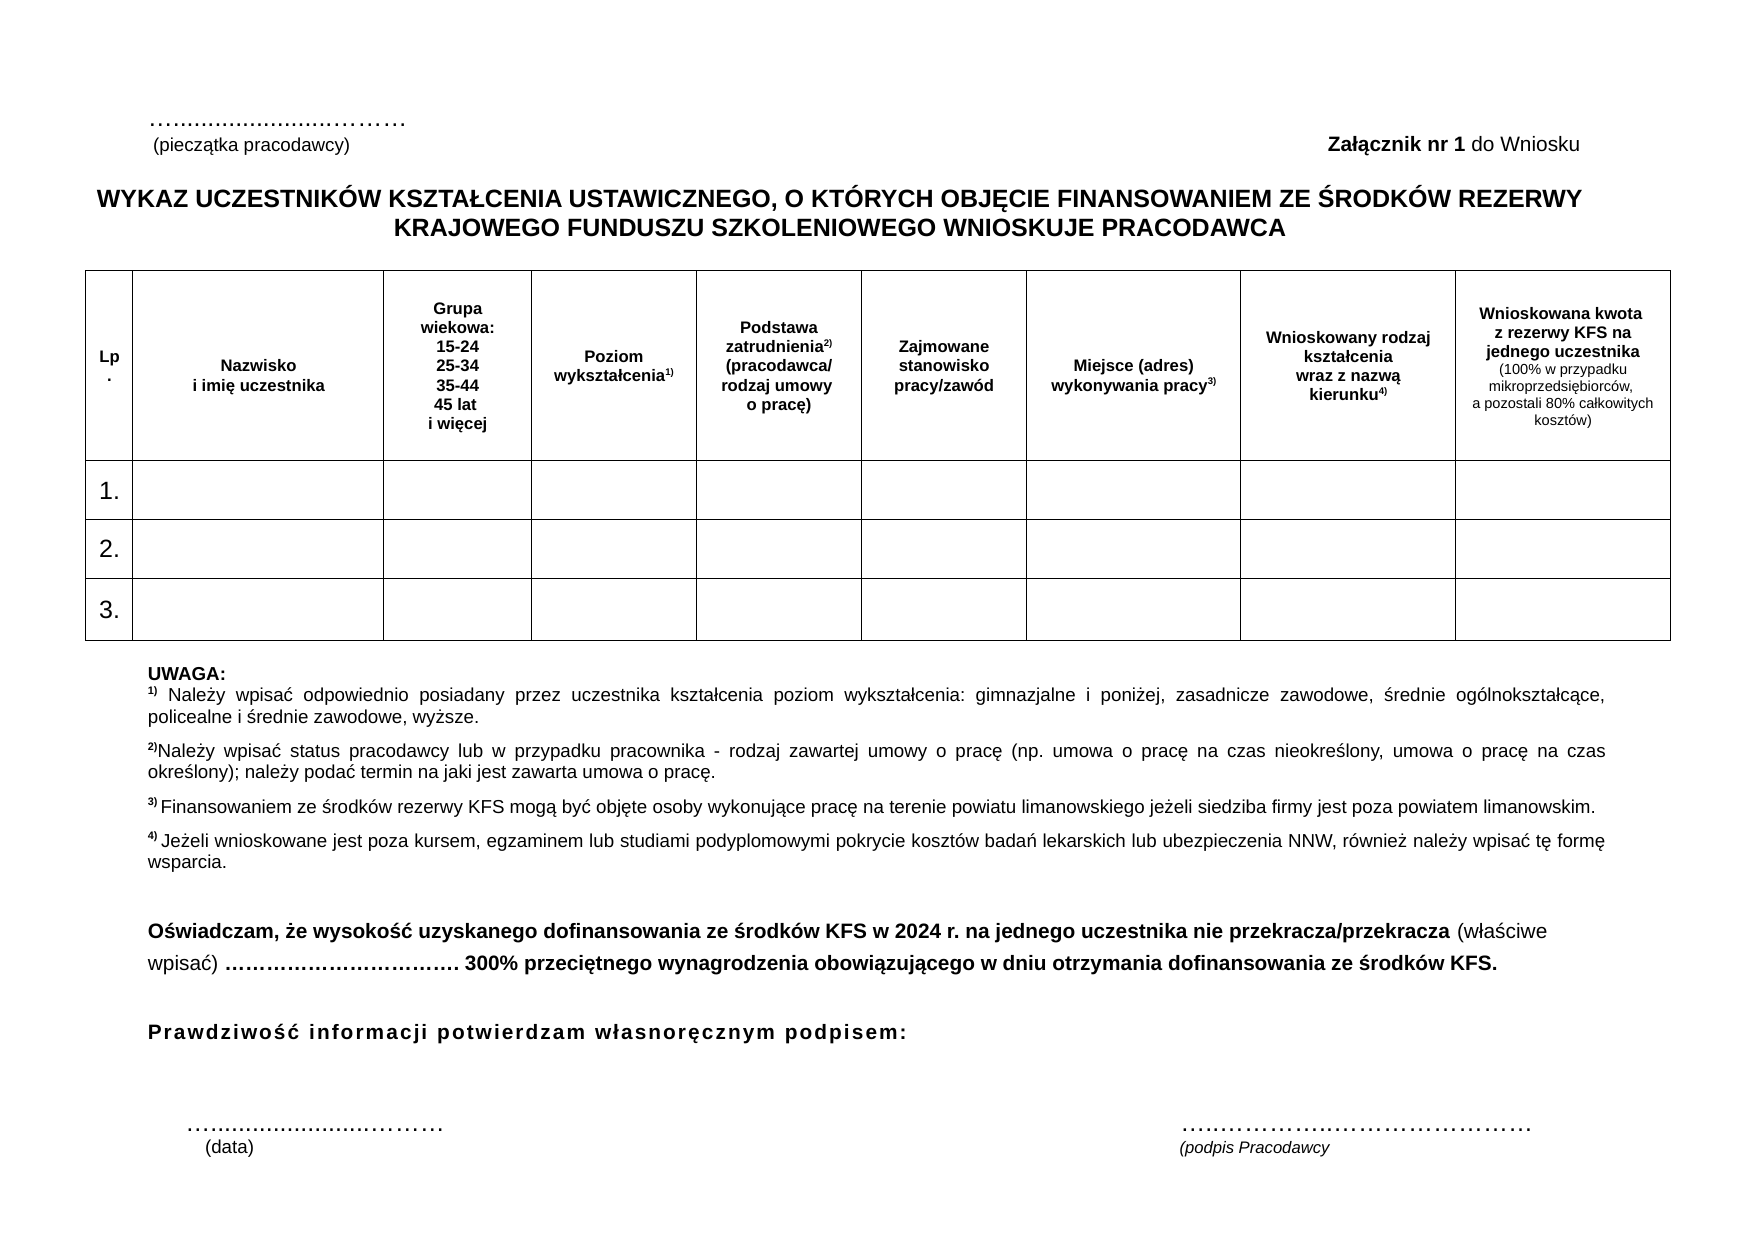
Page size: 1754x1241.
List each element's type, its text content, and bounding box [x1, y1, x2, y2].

table_header Nazwisko i imię uczestnika [133, 271, 383, 460]
table_cell 1. [86, 461, 132, 519]
table_cell [133, 579, 383, 640]
table_header Poziom wykształcenia1) [532, 271, 696, 460]
table_cell [1241, 461, 1455, 519]
table_cell [133, 520, 383, 577]
table_cell [697, 520, 861, 577]
table_cell [697, 579, 861, 640]
table_header Lp. [86, 271, 132, 460]
table_header Zajmowane stanowisko pracy/zawód [862, 271, 1026, 460]
table_cell [532, 520, 696, 577]
table_cell [133, 461, 383, 519]
table_cell [1456, 461, 1670, 519]
table_cell 2. [86, 520, 132, 577]
table_header Grupa wiekowa: 15-24 25-34 35-44 45 lat i więcej [384, 271, 531, 460]
table_cell [862, 520, 1026, 577]
text WYKAZ UCZESTNIKÓW KSZTAŁCENIA USTAWICZNEGO, O KTÓRYCH OBJĘCIE FINANSOWANIEM ZE ŚRODKÓW REZERWY [74, 184, 1606, 213]
table_cell [1456, 579, 1670, 640]
table_cell [1027, 579, 1240, 640]
table_cell [1241, 520, 1455, 577]
text (data) (podpis Pracodawcy [148, 1136, 1606, 1158]
table_cell [1027, 520, 1240, 577]
table_header Miejsce (adres) wykonywania pracy3) [1027, 271, 1240, 460]
table_cell 3. [86, 579, 132, 640]
table_cell [532, 579, 696, 640]
text KRAJOWEGO FUNDUSZU SZKOLENIOWEGO WNIOSKUJE PRACODAWCA [74, 213, 1606, 242]
table_cell [532, 461, 696, 519]
text 4) Jeżeli wnioskowane jest poza kursem, egzaminem lub studiami podyplomowymi pokrycie kosztów badań lekarskich lub ubezpieczenia NNW, również należy wpisać tę formę wsparcia. [148, 829, 1606, 873]
table_cell [862, 579, 1026, 640]
table_header Podstawa zatrudnienia2) (pracodawca/ rodzaj umowy o pracę) [697, 271, 861, 460]
table_header Wnioskowany rodzaj kształcenia wraz z nazwą kierunku4) [1241, 271, 1455, 460]
text Prawdziwość informacji potwierdzam własnoręcznym podpisem: [148, 1020, 1606, 1044]
text 3) Finansowaniem ze środków rezerwy KFS mogą być objęte osoby wykonujące pracę na terenie powiatu limanowskiego jeżeli siedziba firmy jest poza powiatem limanowskim. [148, 795, 1606, 817]
table_cell [384, 520, 531, 577]
text ….......................……… [148, 103, 1606, 131]
text 2)Należy wpisać status pracodawcy lub w przypadku pracownika - rodzaj zawartej umowy o pracę (np. umowa o pracę na czas nieokreślony, umowa o pracę na czas określony); należy podać termin na jaki jest zawarta umowa o pracę. [148, 740, 1606, 783]
table_header Wnioskowana kwota z rezerwy KFS na jednego uczestnika (100% w przypadku mikroprzedsiębiorców, a pozostali 80% całkowitych kosztów) [1456, 271, 1670, 460]
table_cell [384, 461, 531, 519]
table_cell [862, 461, 1026, 519]
table_cell [384, 579, 531, 640]
text 1) Należy wpisać odpowiednio posiadany przez uczestnika kształcenia poziom wykształcenia: gimnazjalne i poniżej, zasadnicze zawodowe, średnie ogólnokształcące, policealne i średnie zawodowe, wyższe. [148, 684, 1606, 727]
table_cell [1456, 520, 1670, 577]
table_cell [1027, 461, 1240, 519]
text ….......................……… …..…………..…………………… [185, 1108, 1606, 1136]
text (pieczątka pracodawcy) Załącznik nr 1 do Wniosku [148, 131, 1606, 155]
text UWAGA: [148, 663, 1606, 684]
table_cell [697, 461, 861, 519]
table_cell [1241, 579, 1455, 640]
text Oświadczam, że wysokość uzyskanego dofinansowania ze środków KFS w 2024 r. na jednego uczestnika nie przekracza/przekracza (właściwe wpisać) ……………………………. 300% przeciętnego wynagrodzenia obowiązującego w dniu otrzymania dofinansowania ze środków KFS. [148, 919, 1606, 1012]
